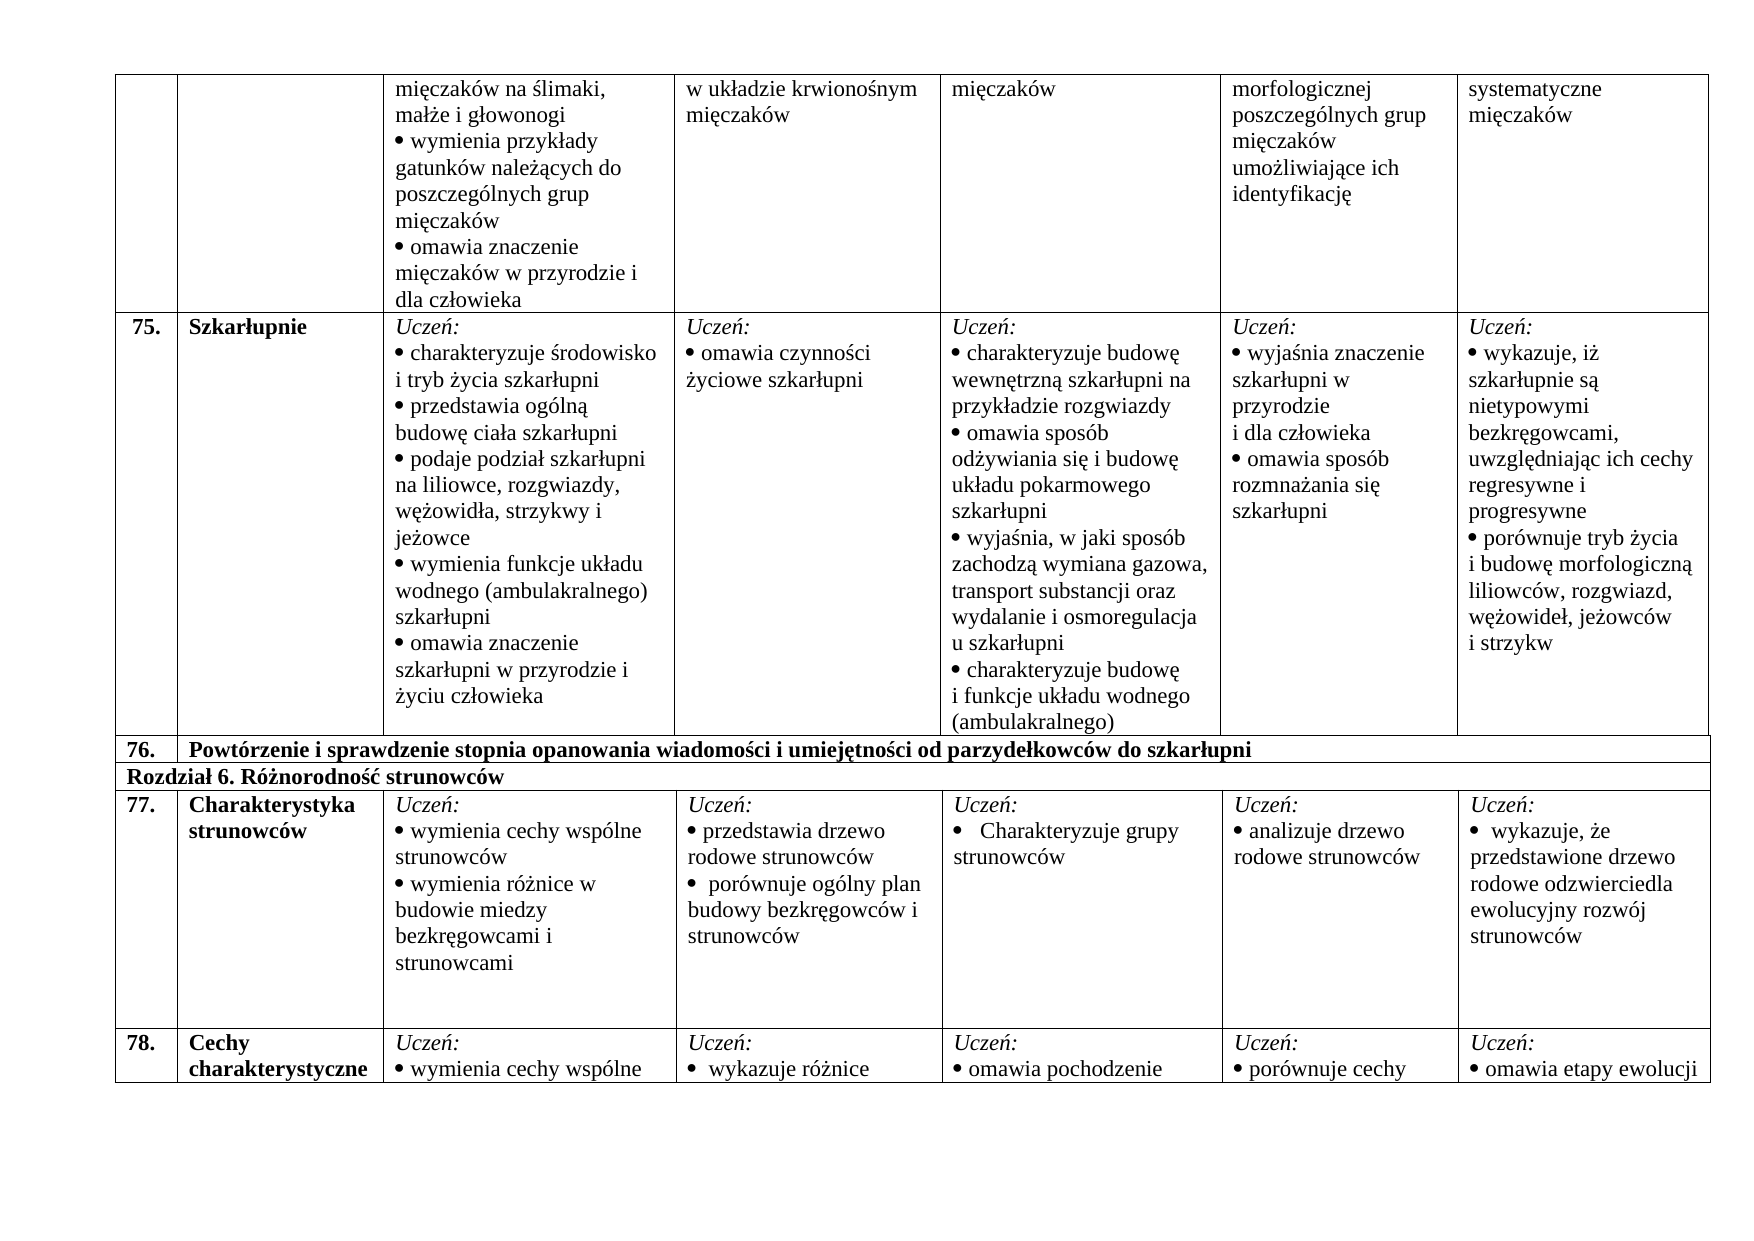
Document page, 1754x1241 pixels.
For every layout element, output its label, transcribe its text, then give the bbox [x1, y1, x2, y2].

table_cell Uczeń: Charakteryzuje grupy strunowców [943, 791, 1222, 1028]
table_cell Uczeń: analizuje drzewo rodowe strunowców [1223, 791, 1458, 1028]
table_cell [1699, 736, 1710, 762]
table_cell Uczeń: omawia czynności życiowe szkarłupni [675, 313, 940, 735]
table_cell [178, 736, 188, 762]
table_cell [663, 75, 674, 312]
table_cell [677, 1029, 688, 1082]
table_cell Szkarłupnie [178, 313, 383, 735]
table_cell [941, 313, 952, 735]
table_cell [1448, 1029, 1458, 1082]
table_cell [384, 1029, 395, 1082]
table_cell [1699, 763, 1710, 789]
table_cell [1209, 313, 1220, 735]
table_cell [116, 1029, 177, 1082]
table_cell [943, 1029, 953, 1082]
table_cell [116, 313, 177, 735]
table_cell [116, 75, 177, 312]
table_cell Charakterystyka strunowców [178, 791, 383, 1028]
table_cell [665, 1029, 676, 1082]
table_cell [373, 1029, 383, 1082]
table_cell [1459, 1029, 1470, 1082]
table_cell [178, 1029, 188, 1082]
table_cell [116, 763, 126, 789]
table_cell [178, 75, 383, 312]
table_cell Uczeń: przedstawia drzewo rodowe strunowców porównuje ogólny plan budowy bezkręgowców i strunowców [677, 791, 942, 1028]
table_cell [116, 791, 177, 1028]
table_cell Uczeń: charakteryzuje środowisko i tryb życia szkarłupni przedstawia ogólną budowę ciała szkarłupni podaje podział szkarłupni na liliowce, rozgwiazdy, wężowidła, strzykwy i jeżowce wymienia funkcje układu wodnego (ambulakralnego) szkarłupni omawia znaczenie szkarłupni w przyrodzie i życiu człowieka [384, 313, 674, 735]
table_cell [116, 736, 126, 762]
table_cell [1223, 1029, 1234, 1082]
table_cell Uczeń: wykazuje, że przedstawione drzewo rodowe odzwierciedla ewolucyjny rozwój strunowców [1459, 791, 1710, 1028]
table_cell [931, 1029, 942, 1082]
table_cell Uczeń: wykazuje, iż szkarłupnie są nietypowymi bezkręgowcami, uwzględniając ich cechy regresywne i progresywne porównuje tryb życia i budowę morfologiczną liliowców, rozgwiazd, wężowideł, jeżowców i strzykw [1458, 313, 1708, 735]
table_cell Uczeń: wyjaśnia znaczenie szkarłupni w przyrodzie i dla człowieka omawia sposób rozmnażania się szkarłupni [1221, 313, 1457, 735]
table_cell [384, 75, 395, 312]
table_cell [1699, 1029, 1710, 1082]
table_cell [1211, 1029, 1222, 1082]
table_cell [166, 736, 177, 762]
